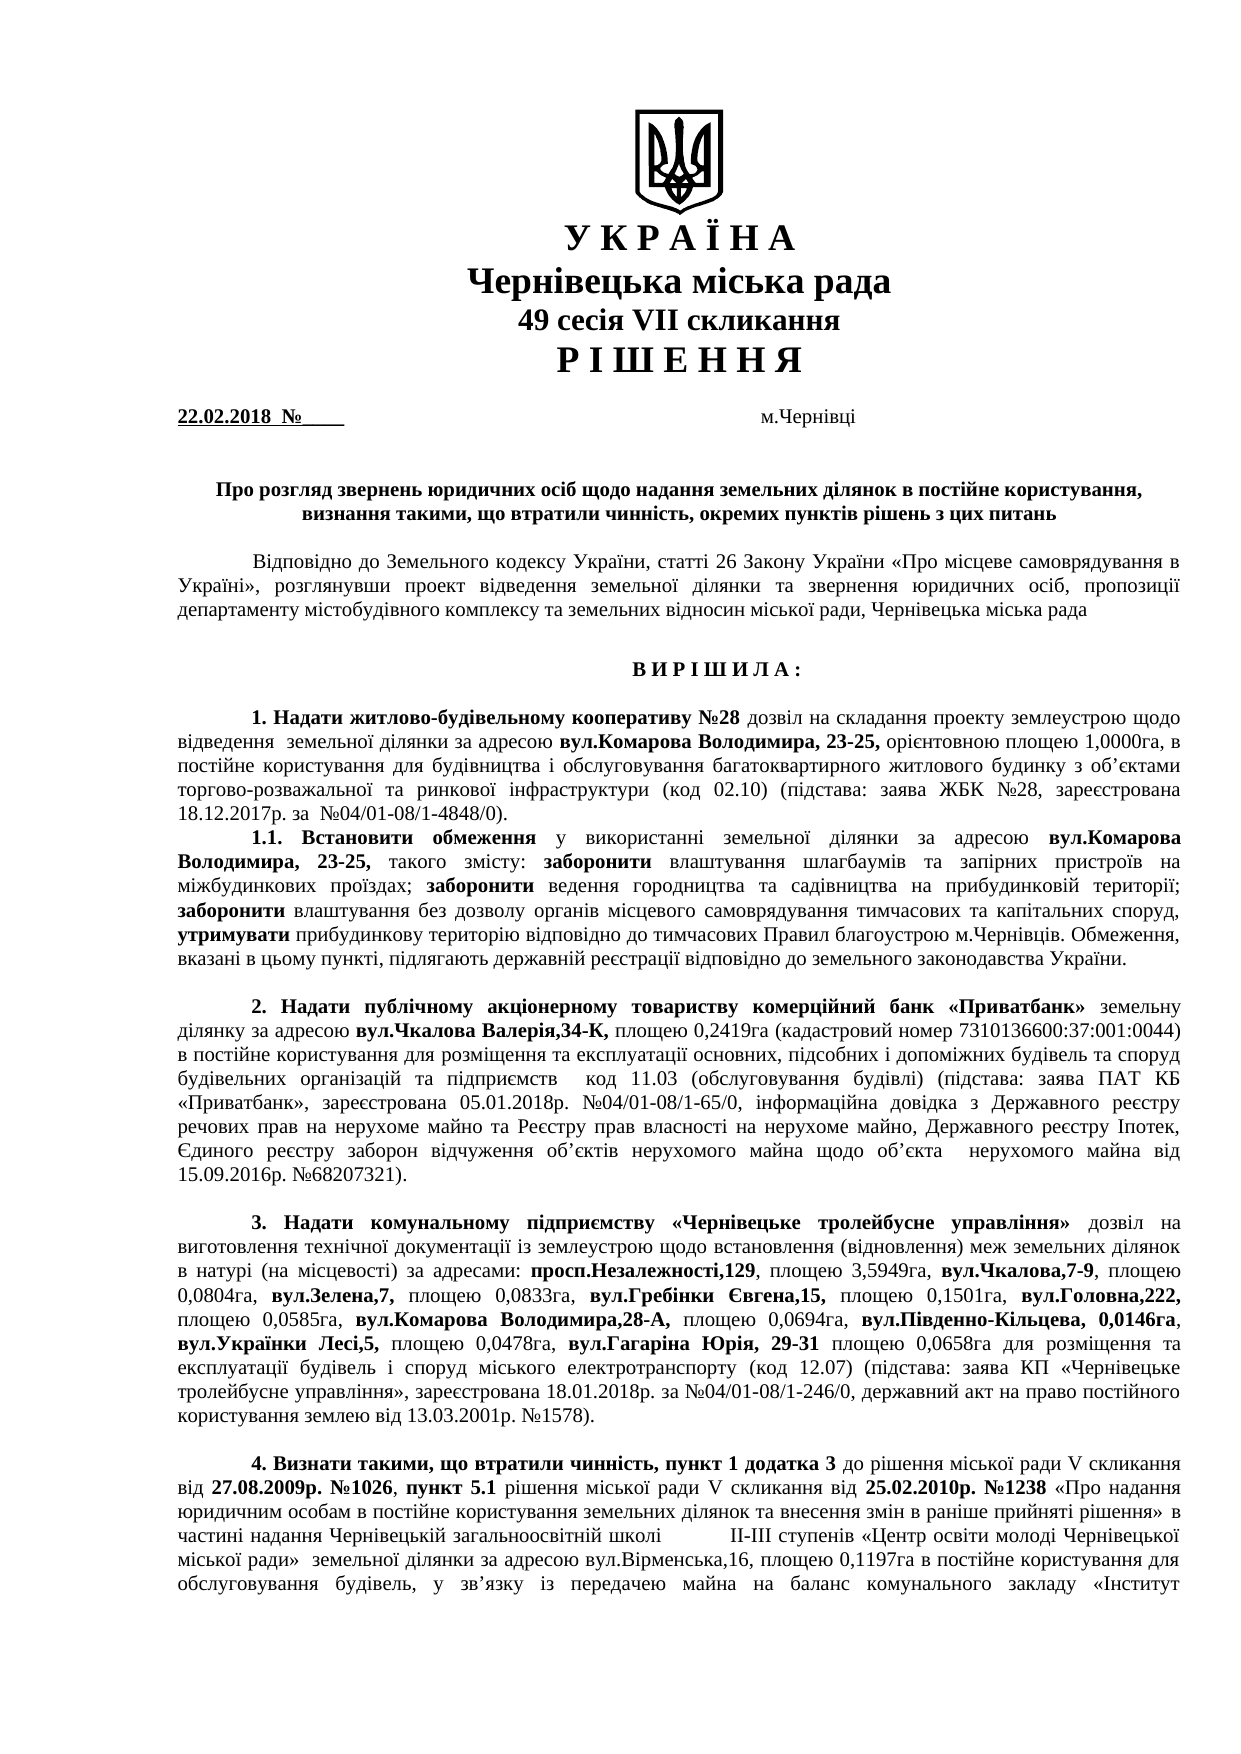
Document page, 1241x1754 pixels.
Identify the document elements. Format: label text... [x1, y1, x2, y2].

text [177, 1451, 1181, 1595]
text 22.02.2018 №____ м.Чернівці [177, 404, 1181, 428]
text Про розгляд звернень юридичних осіб щодо надання земельних ділянок в постійне користування, визнання такими, що втратили чинність, окремих пунктів рішень з цих питань [177, 477, 1181, 525]
text 2. Надати публічному акціонерному товариству комерційний банк «Приватбанк» земельну ділянку за адресою вул.Чкалова Валерія,34-К, площею 0,2419га (кадастровий номер 7310136600:37:001:0044) в постійне користування для розміщення та експлуатації основних, підсобних і допоміжних будівель та споруд будівельних організацій та підприємств код 11.03 (обслуговування будівлі) (підстава: заява ПАТ КБ «Приватбанк», зареєстрована 05.01.2018р. №04/01-08/1-65/0, інформаційна довідка з Державного реєстру речових прав на нерухоме майно та Реєстру прав власності на нерухоме майно, Державного реєстру Іпотек, Єдиного реєстру заборон відчуження об’єктів нерухомого майна щодо об’єкта нерухомого майна від 15.09.2016р. №68207321). [177, 1066, 1181, 1186]
text 2. Надати публічному акціонерному товариству комерційний банк «Приватбанк» земельну ділянку за адресою вул.Чкалова Валерія,34-К, площею 0,2419га (кадастровий номер 7310136600:37:001:0044) в постійне користування для розміщення та експлуатації основних, підсобних і допоміжних будівель та споруд будівельних організацій та підприємств код 11.03 (обслуговування будівлі) (підстава: заява ПАТ КБ «Приватбанк», зареєстрована 05.01.2018р. №04/01-08/1-65/0, інформаційна довідка з Державного реєстру речових прав на нерухоме майно та Реєстру прав власності на нерухоме майно, Державного реєстру Іпотек, Єдиного реєстру заборон відчуження об’єктів нерухомого майна щодо об’єкта нерухомого майна від 15.09.2016р. №68207321). [177, 994, 1181, 1066]
subtitle Р І Ш Е Н Н Я [177, 337, 1181, 380]
text 3. Надати комунальному підприємству «Чернівецьке тролейбусне управління» дозвіл на виготовлення технічної документації із землеустрою щодо встановлення (відновлення) меж земельних ділянок в натурі (на місцевості) за адресами: просп.Незалежності,129, площею 3,5949га, вул.Чкалова,7-9, площею 0,0804га, вул.Зелена,7, площею 0,0833га, вул.Гребінки Євгена,15, площею 0,1501га, вул.Головна,222, площею 0,0585га, вул.Комарова Володимира,28-А, площею 0,0694га, вул.Південно-Кільцева, 0,0146га, вул.Українки Лесі,5, площею 0,0478га, вул.Гагаріна Юрія, 29-31 площею 0,0658га для розміщення та експлуатації будівель і споруд міського електротранспорту (код 12.07) (підстава: заява КП «Чернівецьке тролейбусне управління», зареєстрована 18.01.2018р. за №04/01-08/1-246/0, державний акт на право постійного користування землею від 13.03.2001р. №1578). [177, 1210, 1181, 1427]
text У К Р А Ї Н А [177, 215, 1181, 258]
text 49 сесія VІІ скликання [177, 301, 1181, 337]
text 1. Надати житлово-будівельному кооперативу №28 дозвіл на складання проекту землеустрою щодо відведення земельної ділянки за адресою вул.Комарова Володимира, 23-25, орієнтовною площею 1,0000га, в постійне користування для будівництва і обслуговування багатоквартирного житлового будинку з об’єктами торгово-розважальної та ринкової інфраструктури (код 02.10) (підстава: заява ЖБК №28, зареєстрована 18.12.2017р. за №04/01-08/1-4848/0). [177, 705, 1181, 825]
text Відповідно до Земельного кодексу України, статті 26 Закону України «Про місцеве самоврядування в Україні», розглянувши проект відведення земельної ділянки та звернення юридичних осіб, пропозиції департаменту містобудівного комплексу та земельних відносин міської ради, Чернівецька міська рада [177, 549, 1181, 621]
text В И Р І Ш И Л А : [177, 657, 1181, 681]
subtitle Чернівецька міська рада [177, 258, 1181, 301]
text 1.1. Встановити обмеження у використанні земельної ділянки за адресою вул.Комарова Володимира, 23-25, такого змісту: заборонити влаштування шлагбаумів та запірних пристроїв на міжбудинкових проїздах; заборонити ведення городництва та садівництва на прибудинковій території; заборонити влаштування без дозволу органів місцевого самоврядування тимчасових та капітальних споруд, утримувати прибудинкову територію відповідно до тимчасових Правил благоустрою м.Чернівців. Обмеження, вказані в цьому пункті, підлягають державній реєстрації відповідно до земельного законодавства України. [177, 825, 1181, 970]
